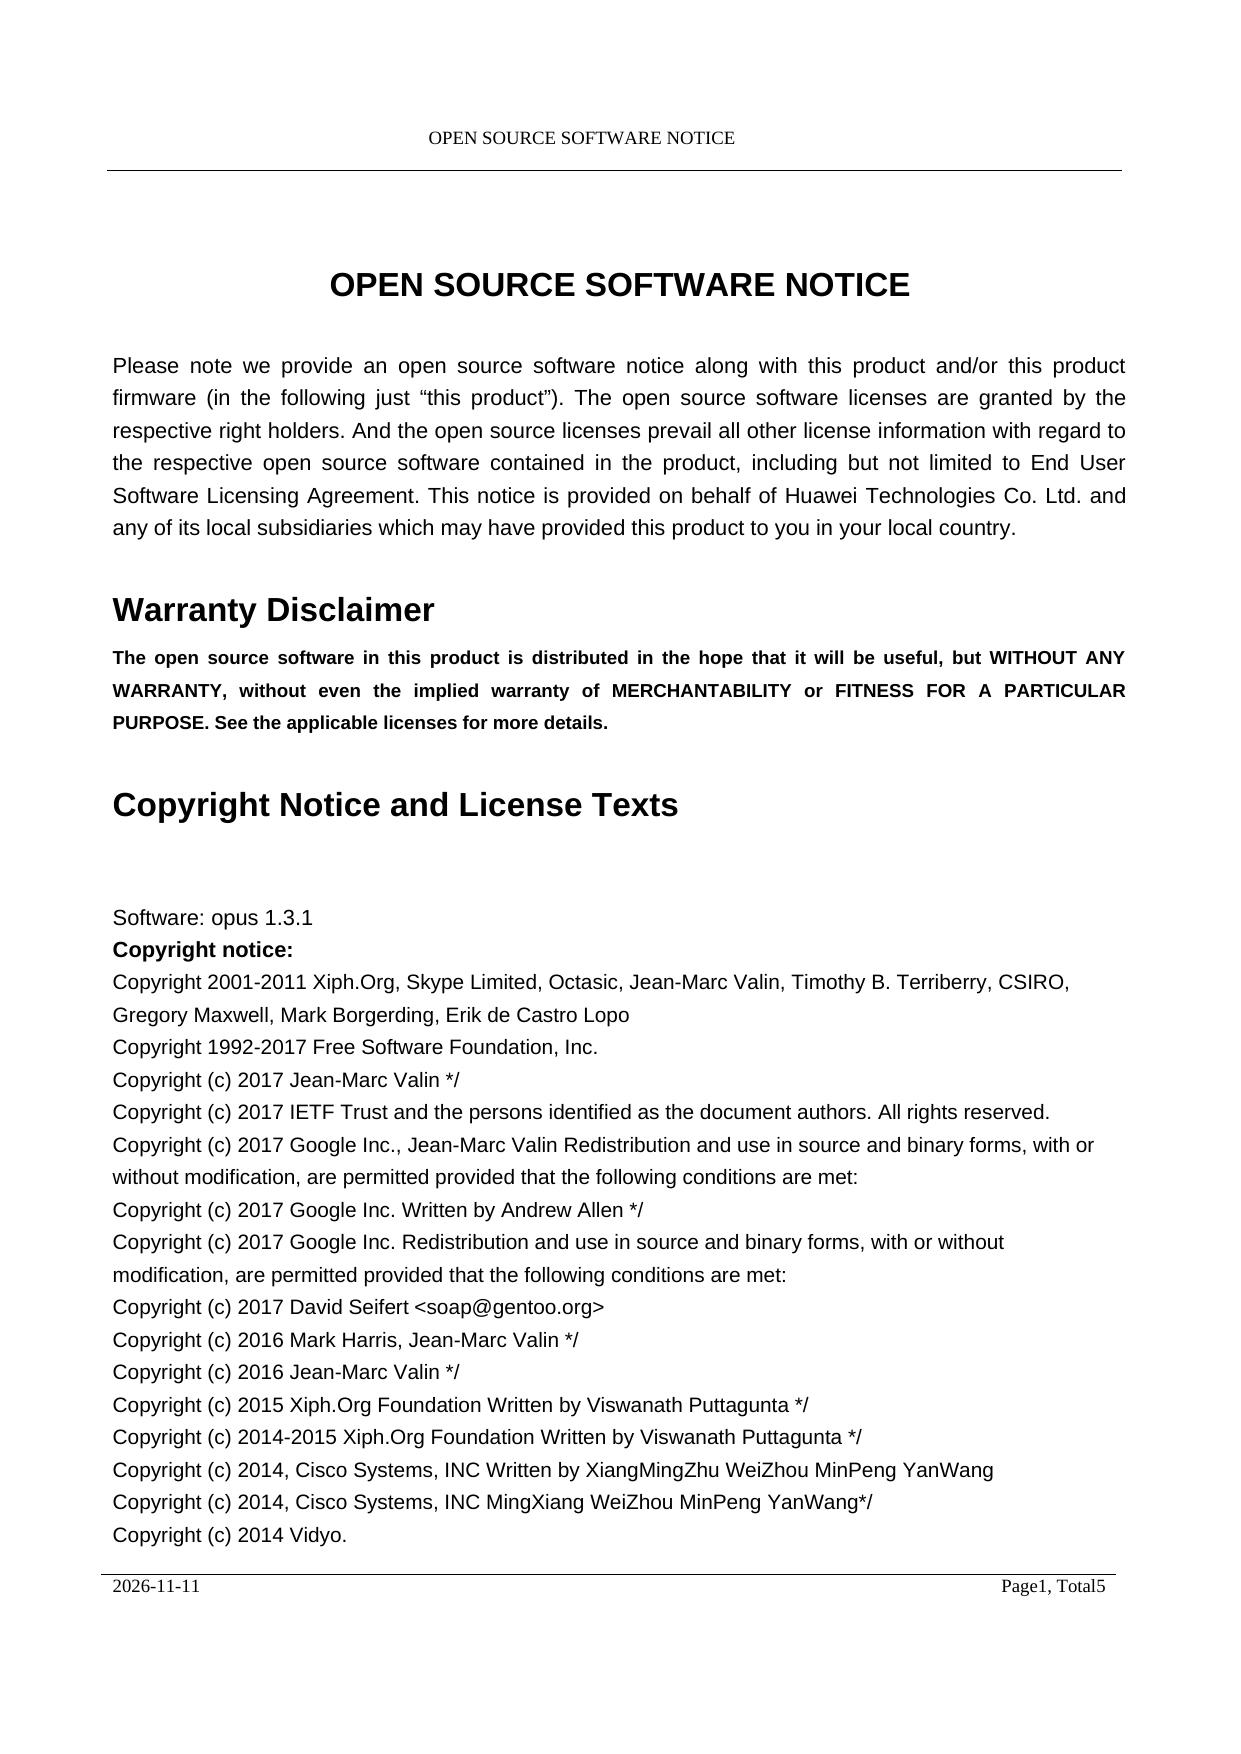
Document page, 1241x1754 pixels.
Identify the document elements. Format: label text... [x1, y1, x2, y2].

text Copyright (c) 2014-2015 Xiph.Org Foundation Written by Viswanath Puttagunta */ [112, 1421, 1128, 1453]
text Copyright (c) 2016 Mark Harris, Jean-Marc Valin */ [112, 1323, 1128, 1356]
text Copyright (c) 2016 Jean-Marc Valin */ [112, 1356, 1128, 1388]
text Copyright (c) 2017 Google Inc., Jean-Marc Valin Redistribution and use in source and binary forms, with or without modification, are permitted provided that the following conditions are met: [112, 1128, 1128, 1193]
text Copyright (c) 2017 David Seifert <soap@gentoo.org> [112, 1291, 1128, 1323]
text Copyright 2001-2011 Xiph.Org, Skype Limited, Octasic, Jean-Marc Valin, Timothy B. Terriberry, CSIRO, Gregory Maxwell, Mark Borgerding, Erik de Castro Lopo [112, 966, 1128, 1031]
text Software: opus 1.3.1 [112, 901, 1128, 933]
text Copyright notice: [112, 933, 1128, 966]
text Copyright 1992-2017 Free Software Foundation, Inc. [112, 1031, 1128, 1063]
text Copyright (c) 2017 IETF Trust and the persons identified as the document authors. All rights reserved. [112, 1096, 1128, 1128]
text Please note we provide an open source software notice along with this product and/or this product firmware (in the following just “this product”). The open source software licenses are granted by the respective right holders. And the open source licenses prevail all other license information with regard to the respective open source software contained in the product, including but not limited to End User Software Licensing Agreement. This notice is provided on behalf of Huawei Technologies Co. Ltd. and any of its local subsidiaries which may have provided this product to you in your local country. [112, 349, 1128, 544]
text Copyright (c) 2017 Google Inc. Written by Andrew Allen */ [112, 1193, 1128, 1226]
text The open source software in this product is distributed in the hope that it will be useful, but WITHOUT ANY WARRANTY, without even the implied warranty of MERCHANTABILITY or FITNESS FOR A PARTICULAR PURPOSE. See the applicable licenses for more details. [112, 641, 1128, 739]
text Copyright (c) 2014 Vidyo. [112, 1518, 1128, 1551]
text Copyright (c) 2017 Jean-Marc Valin */ [112, 1063, 1128, 1096]
text Copyright (c) 2014, Cisco Systems, INC Written by XiangMingZhu WeiZhou MinPeng YanWang [112, 1453, 1128, 1486]
text OPEN SOURCE SOFTWARE NOTICE [112, 251, 1128, 316]
text Copyright (c) 2017 Google Inc. Redistribution and use in source and binary forms, with or without modification, are permitted provided that the following conditions are met: [112, 1226, 1128, 1291]
text Copyright (c) 2014, Cisco Systems, INC MingXiang WeiZhou MinPeng YanWang*/ [112, 1486, 1128, 1518]
text Copyright (c) 2015 Xiph.Org Foundation Written by Viswanath Puttagunta */ [112, 1388, 1128, 1421]
text Copyright Notice and License Texts [112, 771, 1128, 836]
text Warranty Disclaimer [112, 576, 1128, 641]
